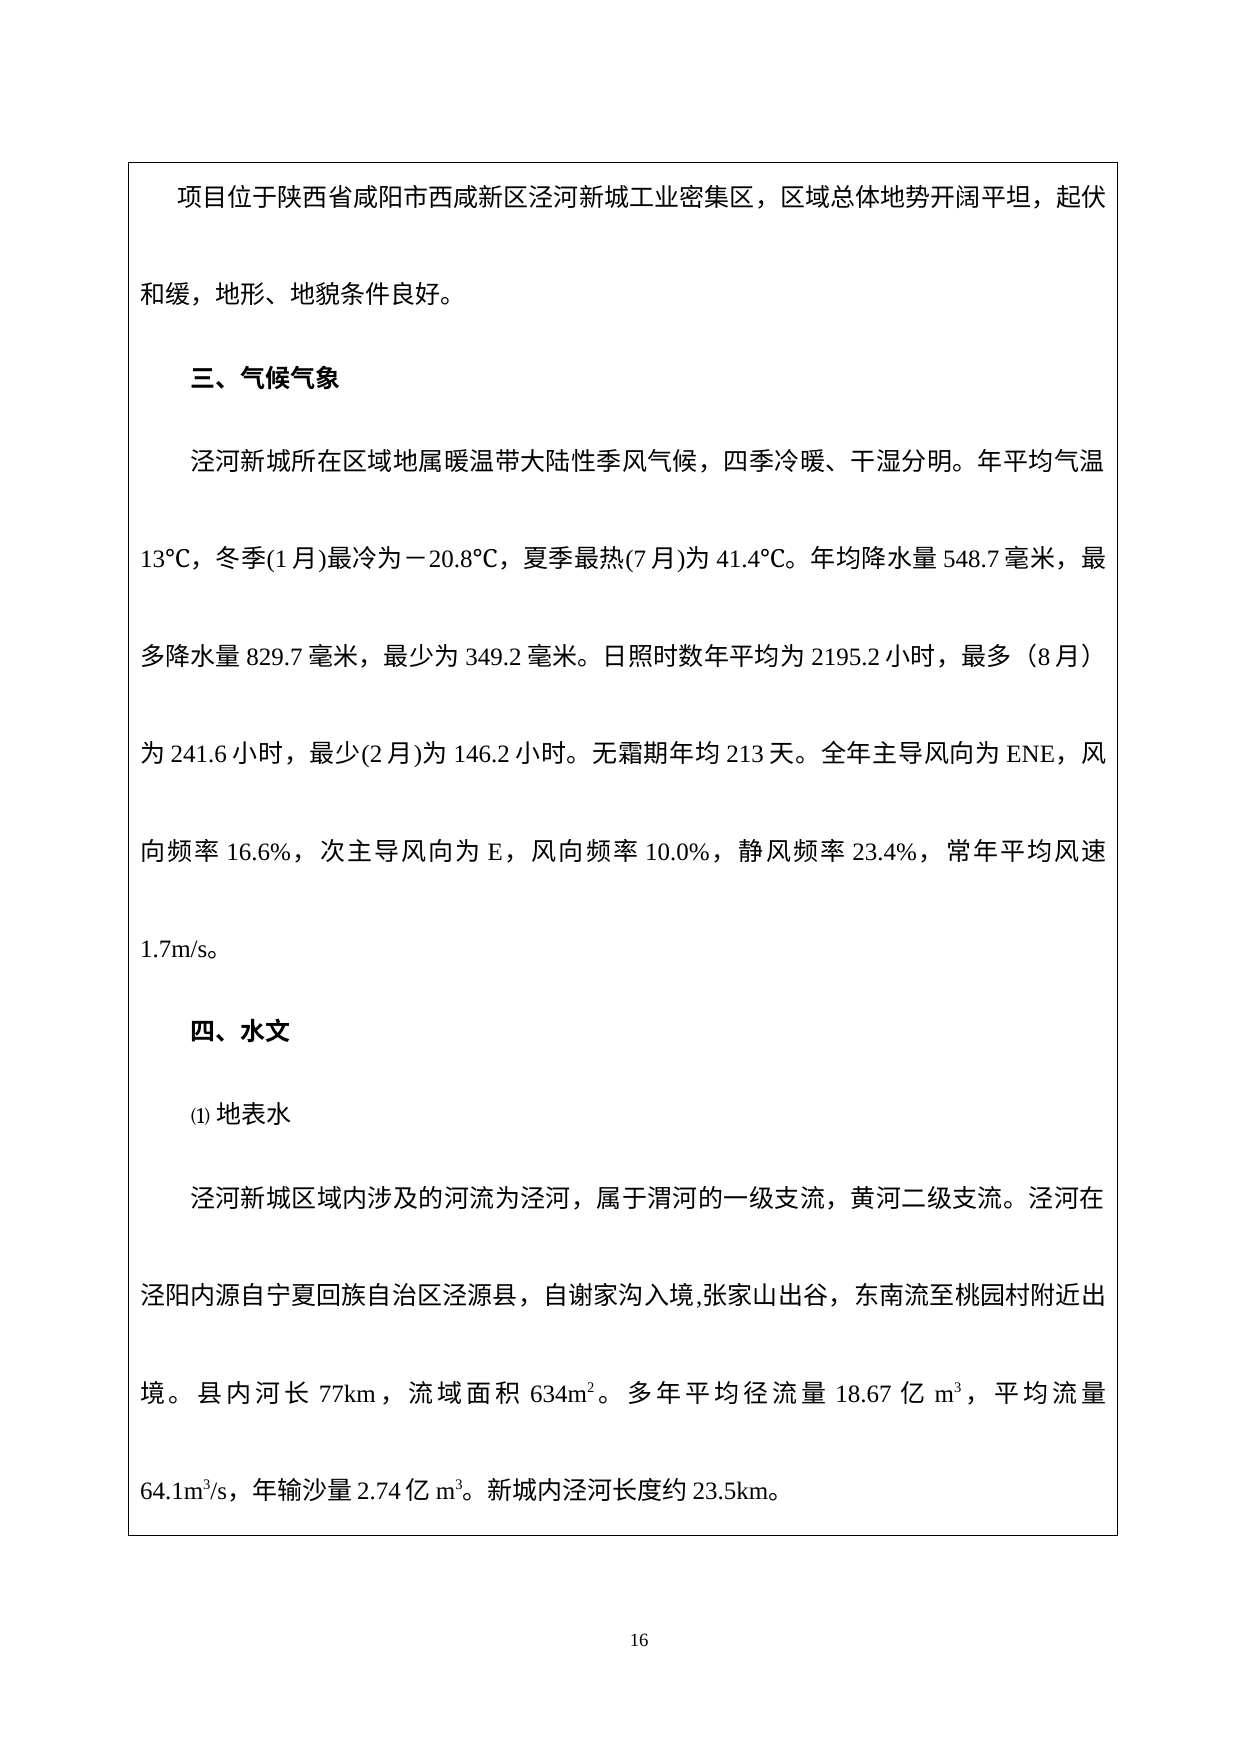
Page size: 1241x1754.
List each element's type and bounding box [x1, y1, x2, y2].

table_header [129, 163, 1117, 1535]
